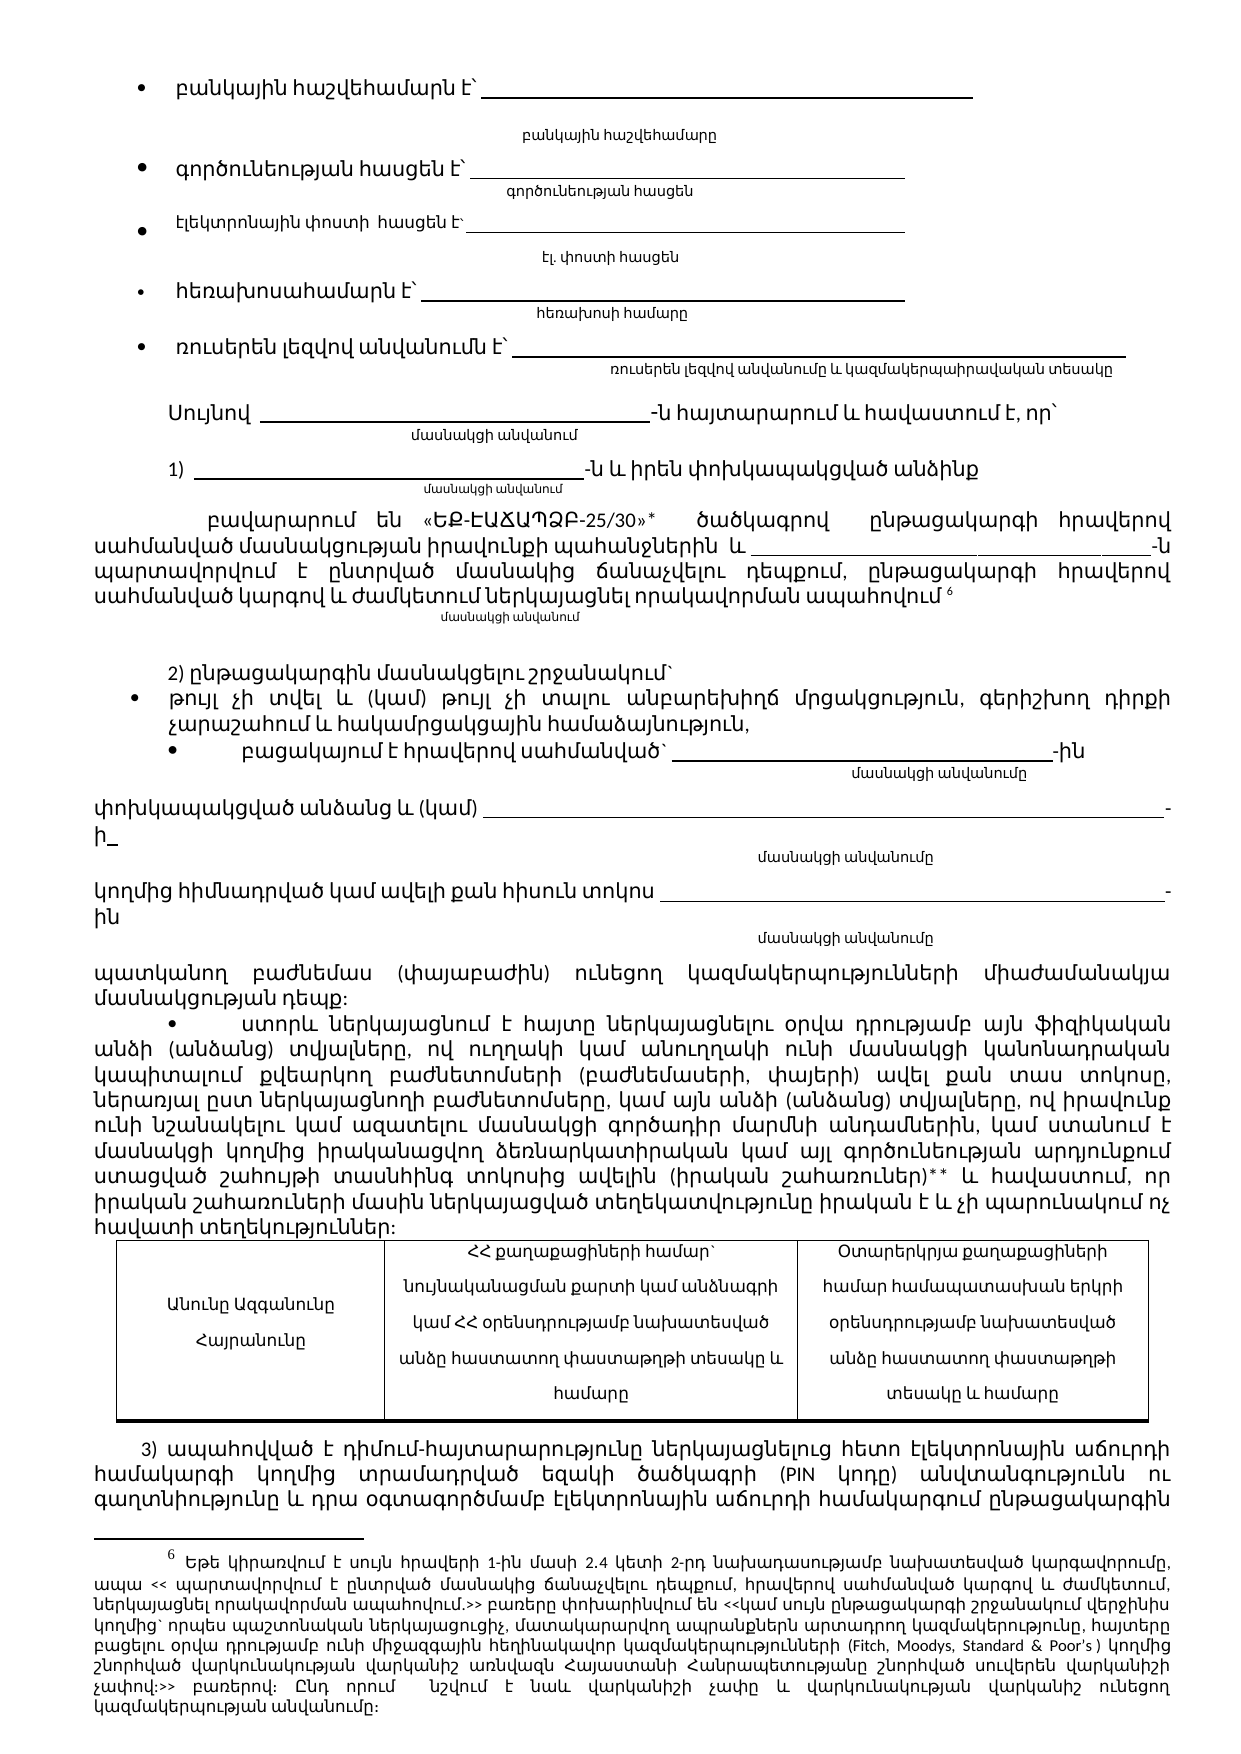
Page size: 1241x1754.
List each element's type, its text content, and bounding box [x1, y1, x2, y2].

list թույլ չի տվել և (կամ) թույլ չի տալու անբարեխիղճ մրցակցություն, գերիշխող դիրքի չարաշահում և հակամրցակցային համաձայնություն, [131, 685, 1171, 736]
text պատկանող բաժնեմաս (փայաբաժին) ունեցող կազմակերպությունների միաժամանակյա մասնակցության դեպք: [94, 960, 1171, 1011]
list ռուսերեն լեզվով անվանումն է՝ [138, 334, 1171, 360]
list էլեկտրոնային փոստի հասցեն է՝ [138, 212, 1171, 248]
text մասնակցի անվանումը [94, 764, 1171, 795]
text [94, 1436, 1171, 1512]
table_header Օտարերկրյա քաղաքացիների համար համապատասխան երկրի օրենսդրությամբ նախատեսված անձը հաստատող փաստաթղթի տեսակը և համարը [798, 1241, 1148, 1419]
text 1) -ն և իրեն փոխկապակցված անձինք [94, 457, 1171, 482]
text մասնակցի անվանումը [94, 929, 1171, 960]
text Սույնով -ն հայտարարում և հավաստում է, որ՝ [94, 396, 1171, 426]
text մասնակցի անվանում [94, 609, 1171, 634]
table_header ՀՀ քաղաքացիների համար` նույնականացման քարտի կամ անձնագրի կամ ՀՀ օրենսդրությամբ նախատեսված անձը հաստատող փաստաթղթի տեսակը և համարը [385, 1241, 797, 1419]
text բավարարում են «ԵՔ-ԷԱՃԱՊՁԲ-25/30»* ծածկագրով ընթացակարգի հրավերով սահմանված մասնակցության իրավունքի պահանջներին և -ն պարտավորվում է ընտրված մասնակից ճանաչվելու դեպքում, ընթացակարգի հրավերով սահմանված կարգով և ժամկետում ներկայացնել որակավորման ապահովում [94, 507, 1171, 609]
text ռուսերեն լեզվով անվանումը և կազմակերպաիրավական տեսակը [536, 360, 1171, 391]
text մասնակցի անվանում [94, 426, 1171, 457]
text 2) ընթացակարգին մասնակցելու շրջանակում` [94, 660, 1171, 685]
list բանկային հաշվեհամարն է՝ [138, 75, 1171, 126]
text մասնակցի անվանումը [94, 848, 1171, 879]
text փոխկապակցված անձանց և (կամ) -ի [94, 795, 1171, 848]
text բանկային հաշվեհամարը [94, 126, 1171, 156]
text մասնակցի անվանում [94, 482, 1171, 507]
text գործունեության հասցեն [94, 182, 1171, 212]
text հեռախոսի համարը [462, 304, 1171, 334]
text կողմից հիմնադրված կամ ավելի քան հիսուն տոկոս -ին [94, 879, 1171, 929]
table_header Անունը Ազգանունը Հայրանունը [117, 1241, 384, 1419]
list ստորև ներկայացնում է հայտը ներկայացնելու օրվա դրությամբ այն ֆիզիկական անձի (անձանց) տվյալները, ով ուղղակի կամ անուղղակի ունի մասնակցի կանոնադրական կապիտալում քվեարկող բաժնետոմսերի (բաժնեմասերի, փայերի) ավել քան տաս տոկոսը, ներառյալ ըստ ներկայացնողի բաժնետոմսերը, կամ այն անձի (անձանց) տվյալները, ով իրավունք ունի նշանակելու կամ ազատելու մասնակցի գործադիր մարմնի անդամներին, կամ ստանում է մասնակցի կողմից իրականացվող ձեռնարկատիրական կամ այլ գործունեության արդյունքում ստացված շահույթի տասնհինգ տոկոսից ավելին (իրական շահառուներ)** և հավաստում, որ իրական շահառուների մասին ներկայացված տեղեկատվությունը իրական է և չի պարունակում ոչ հավատի տեղեկություններ: [94, 1011, 1171, 1240]
list գործունեության հասցեն է՝ [138, 156, 1171, 182]
list բացակայում է հրավերով սահմանված` -ին [94, 736, 1171, 764]
text էլ. փոստի հասցեն [94, 248, 1171, 279]
list հեռախոսահամարն է՝ [138, 279, 1171, 304]
